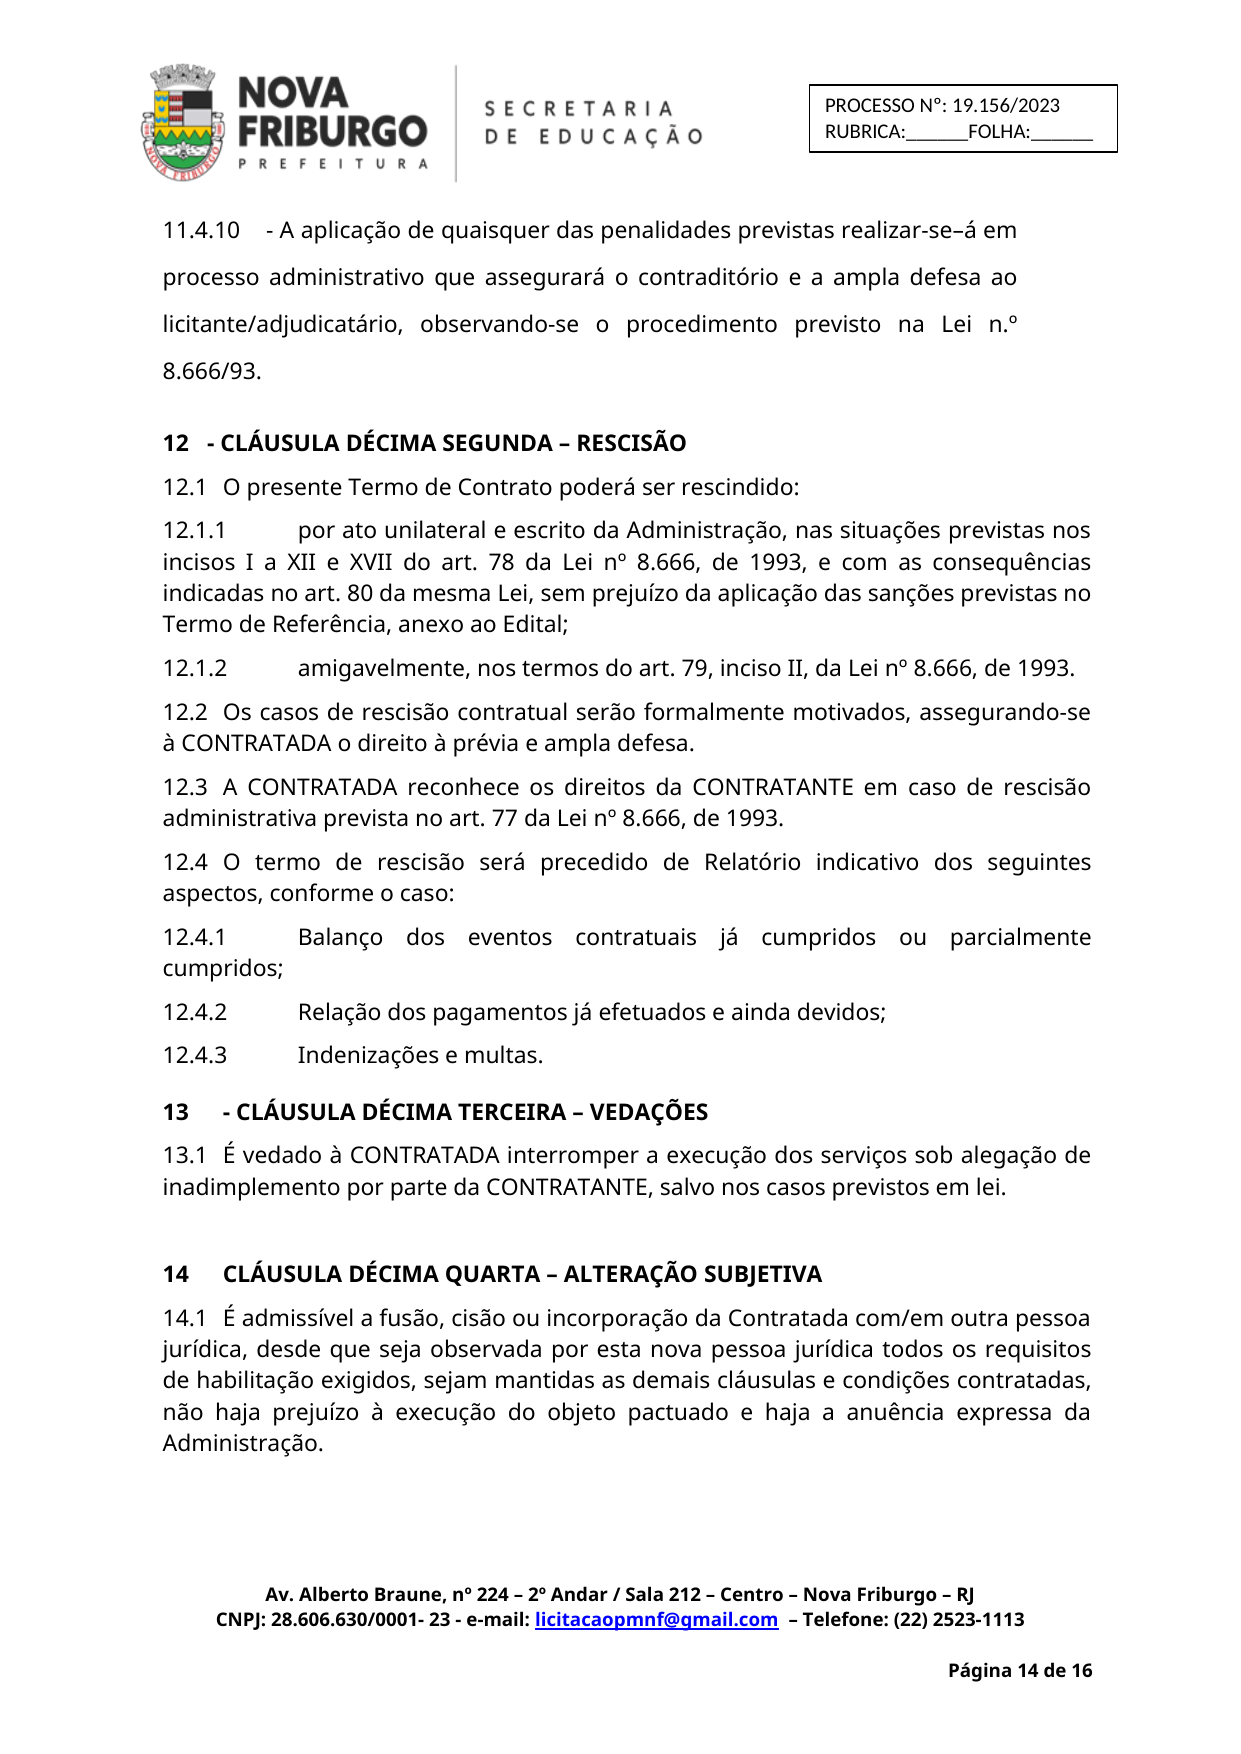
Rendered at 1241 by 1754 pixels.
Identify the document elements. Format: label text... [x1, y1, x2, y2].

list Relação dos pagamentos já efetuados e ainda devidos; [162, 995, 1092, 1027]
list Os casos de rescisão contratual serão formalmente motivados, assegurando-se à CONTRATADA o direito à prévia e ampla defesa. [162, 695, 1092, 758]
picture [132, 56, 709, 188]
list O presente Termo de Contrato poderá ser rescindido: [162, 470, 1092, 502]
list É vedado à CONTRATADA interromper a execução dos serviços sob alegação de inadimplemento por parte da CONTRATANTE, salvo nos casos previstos em lei. [162, 1139, 1092, 1202]
list É admissível a fusão, cisão ou incorporação da Contratada com/em outra pessoa jurídica, desde que seja observada por esta nova pessoa jurídica todos os requisitos de habilitação exigidos, sejam mantidas as demais cláusulas e condições contratadas, não haja prejuízo à execução do objeto pactuado e haja a anuência expressa da Administração. [162, 1302, 1092, 1458]
list A CONTRATADA reconhece os direitos da CONTRATANTE em caso de rescisão administrativa prevista no art. 77 da Lei nº 8.666, de 1993. [162, 770, 1092, 833]
list O termo de rescisão será precedido de Relatório indicativo dos seguintes aspectos, conforme o caso: [162, 845, 1092, 908]
list - CLÁUSULA DÉCIMA SEGUNDA – RESCISÃO [162, 427, 1092, 458]
list - A aplicação de quaisquer das penalidades previstas realizar-se–á em processo administrativo que assegurará o contraditório e a ampla defesa ao licitante/adjudicatário, observando-se o procedimento previsto na Lei n.º 8.666/93. [162, 214, 1019, 386]
list Indenizações e multas. [162, 1039, 1092, 1070]
list amigavelmente, nos termos do art. 79, inciso II, da Lei nº 8.666, de 1993. [162, 652, 1092, 683]
list CLÁUSULA DÉCIMA QUARTA – ALTERAÇÃO SUBJETIVA [162, 1258, 1092, 1289]
list - CLÁUSULA DÉCIMA TERCEIRA – VEDAÇÕES [162, 1095, 1092, 1127]
list por ato unilateral e escrito da Administração, nas situações previstas nos incisos I a XII e XVII do art. 78 da Lei nº 8.666, de 1993, e com as consequências indicadas no art. 80 da mesma Lei, sem prejuízo da aplicação das sanções previstas no Termo de Referência, anexo ao Edital; [162, 514, 1092, 639]
list Balanço dos eventos contratuais já cumpridos ou parcialmente cumpridos; [162, 920, 1092, 983]
